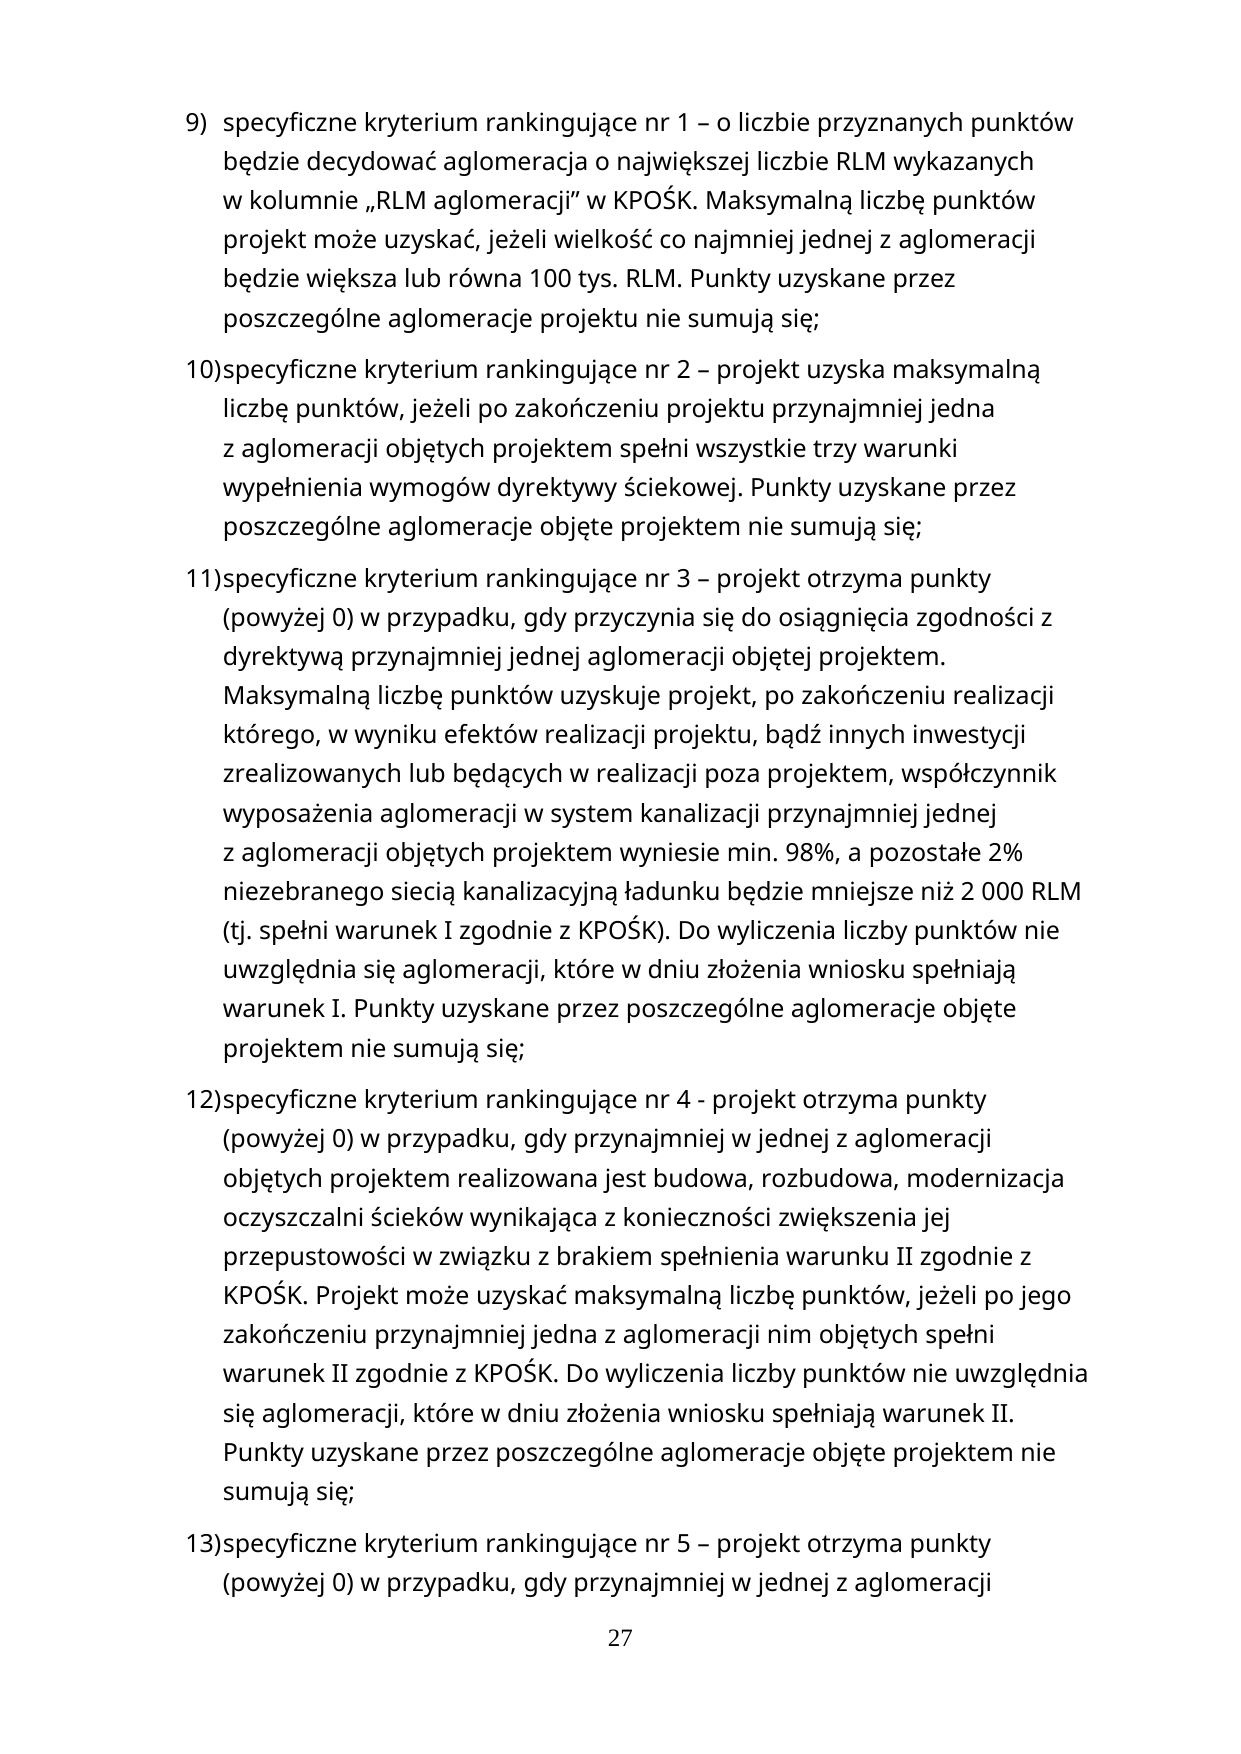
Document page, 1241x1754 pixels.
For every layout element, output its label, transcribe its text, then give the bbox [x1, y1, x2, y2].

list specyficzne kryterium rankingujące nr 3 – projekt otrzyma punkty (powyżej 0) w przypadku, gdy przyczynia się do osiągnięcia zgodności z dyrektywą przynajmniej jednej aglomeracji objętej projektem. Maksymalną liczbę punktów uzyskuje projekt, po zakończeniu realizacji którego, w wyniku efektów realizacji projektu, bądź innych inwestycji zrealizowanych lub będących w realizacji poza projektem, współczynnik wyposażenia aglomeracji w system kanalizacji przynajmniej jednej z aglomeracji objętych projektem wyniesie min. 98%, a pozostałe 2% niezebranego siecią kanalizacyjną ładunku będzie mniejsze niż 2 000 RLM (tj. spełni warunek I zgodnie z KPOŚK). Do wyliczenia liczby punktów nie uwzględnia się aglomeracji, które w dniu złożenia wniosku spełniają warunek I. Punkty uzyskane przez poszczególne aglomeracje objęte projektem nie sumują się; [185, 560, 1092, 1064]
list specyficzne kryterium rankingujące nr 4 - projekt otrzyma punkty (powyżej 0) w przypadku, gdy przynajmniej w jednej z aglomeracji objętych projektem realizowana jest budowa, rozbudowa, modernizacja oczyszczalni ścieków wynikająca z konieczności zwiększenia jej przepustowości w związku z brakiem spełnienia warunku II zgodnie z KPOŚK. Projekt może uzyskać maksymalną liczbę punktów, jeżeli po jego zakończeniu przynajmniej jedna z aglomeracji nim objętych spełni warunek II zgodnie z KPOŚK. Do wyliczenia liczby punktów nie uwzględnia się aglomeracji, które w dniu złożenia wniosku spełniają warunek II. Punkty uzyskane przez poszczególne aglomeracje objęte projektem nie sumują się; [185, 1082, 1092, 1508]
list specyficzne kryterium rankingujące nr 1 – o liczbie przyznanych punktów będzie decydować aglomeracja o największej liczbie RLM wykazanych w kolumnie „RLM aglomeracji” w KPOŚK. Maksymalną liczbę punktów projekt może uzyskać, jeżeli wielkość co najmniej jednej z aglomeracji będzie większa lub równa 100 tys. RLM. Punkty uzyskane przez poszczególne aglomeracje projektu nie sumują się; [185, 104, 1092, 334]
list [185, 1525, 1092, 1598]
list specyficzne kryterium rankingujące nr 2 – projekt uzyska maksymalną liczbę punktów, jeżeli po zakończeniu projektu przynajmniej jedna z aglomeracji objętych projektem spełni wszystkie trzy warunki wypełnienia wymogów dyrektywy ściekowej. Punkty uzyskane przez poszczególne aglomeracje objęte projektem nie sumują się; [185, 352, 1092, 543]
